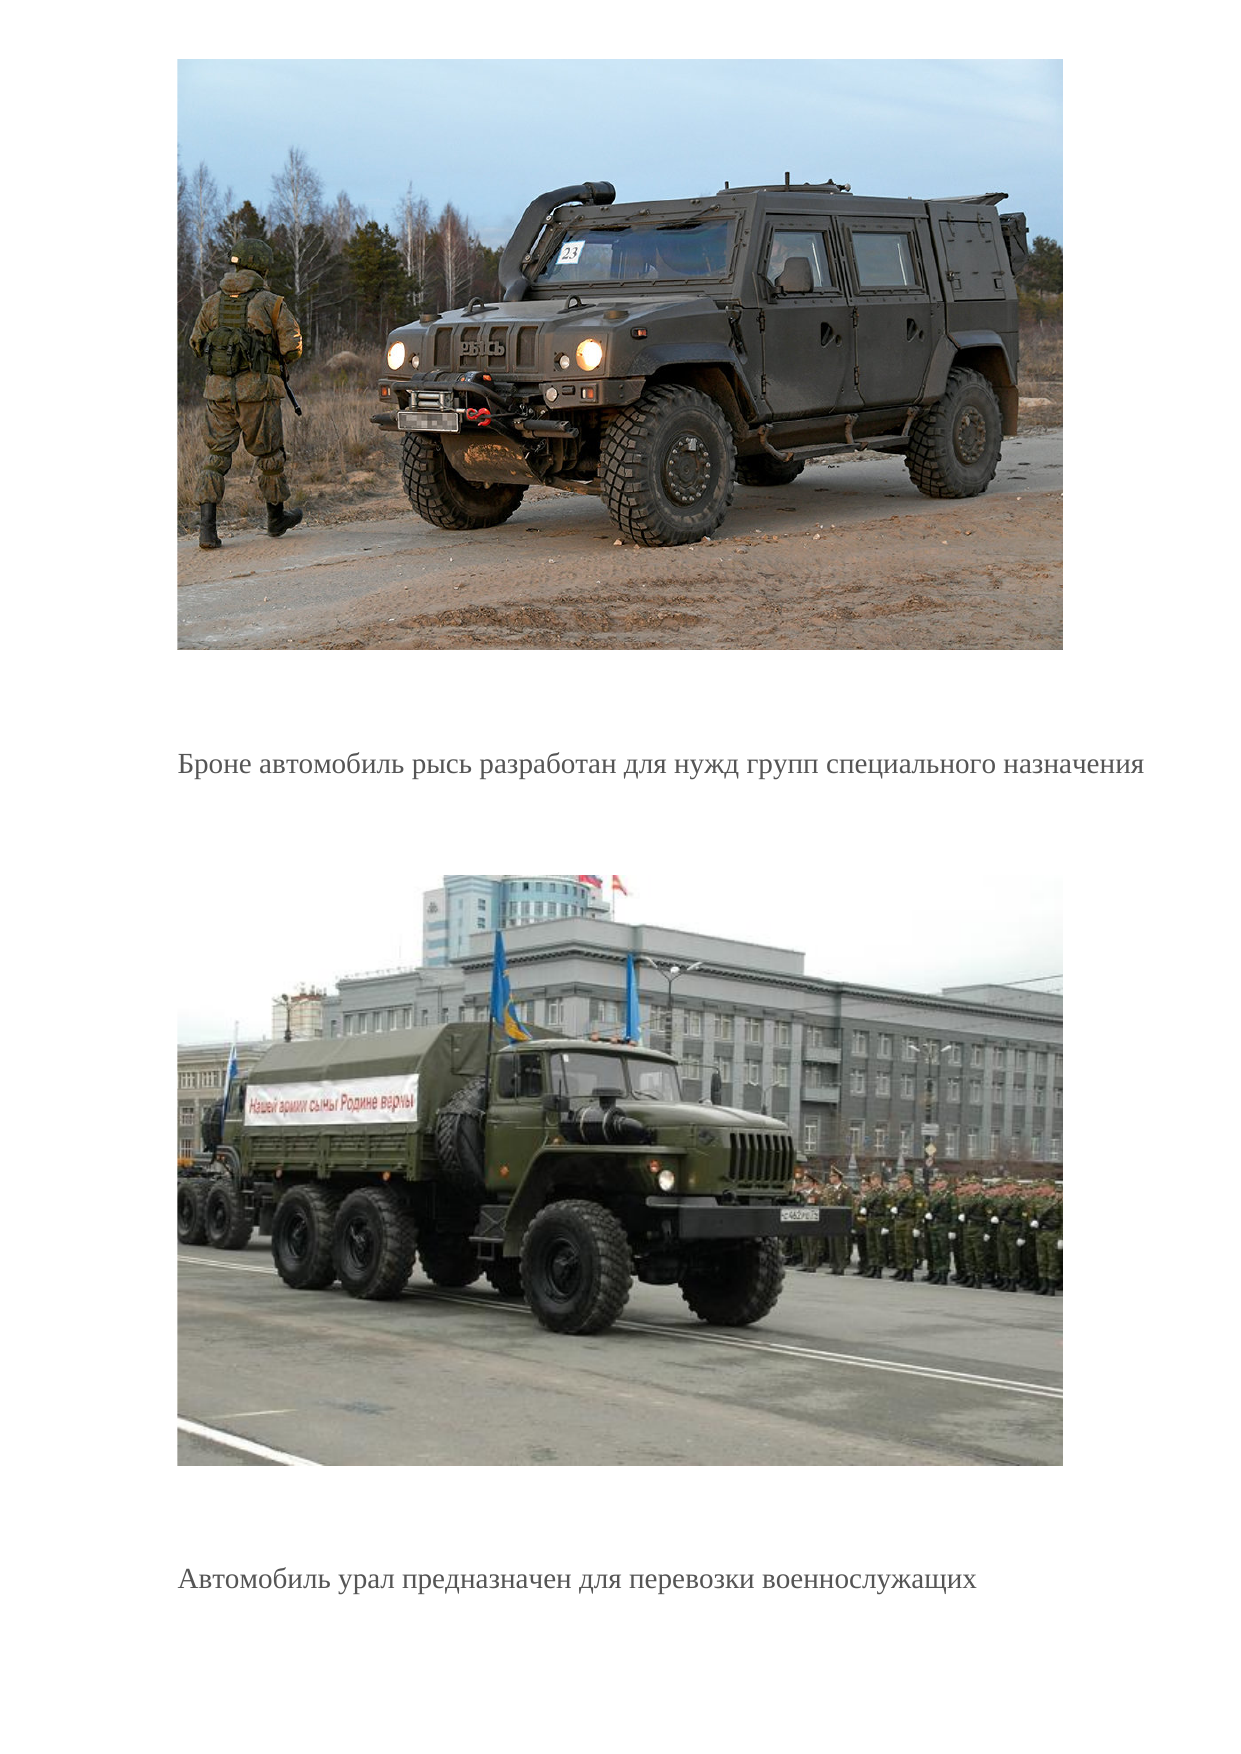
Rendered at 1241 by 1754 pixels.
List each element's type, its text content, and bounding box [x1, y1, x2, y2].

picture [177, 59, 1063, 650]
text Броне автомобиль рысь разработан для нужд групп специального назначения [177, 746, 1152, 779]
text Автомобиль урал предназначен для перевозки военнослужащих [177, 1561, 1152, 1595]
picture [177, 875, 1063, 1466]
